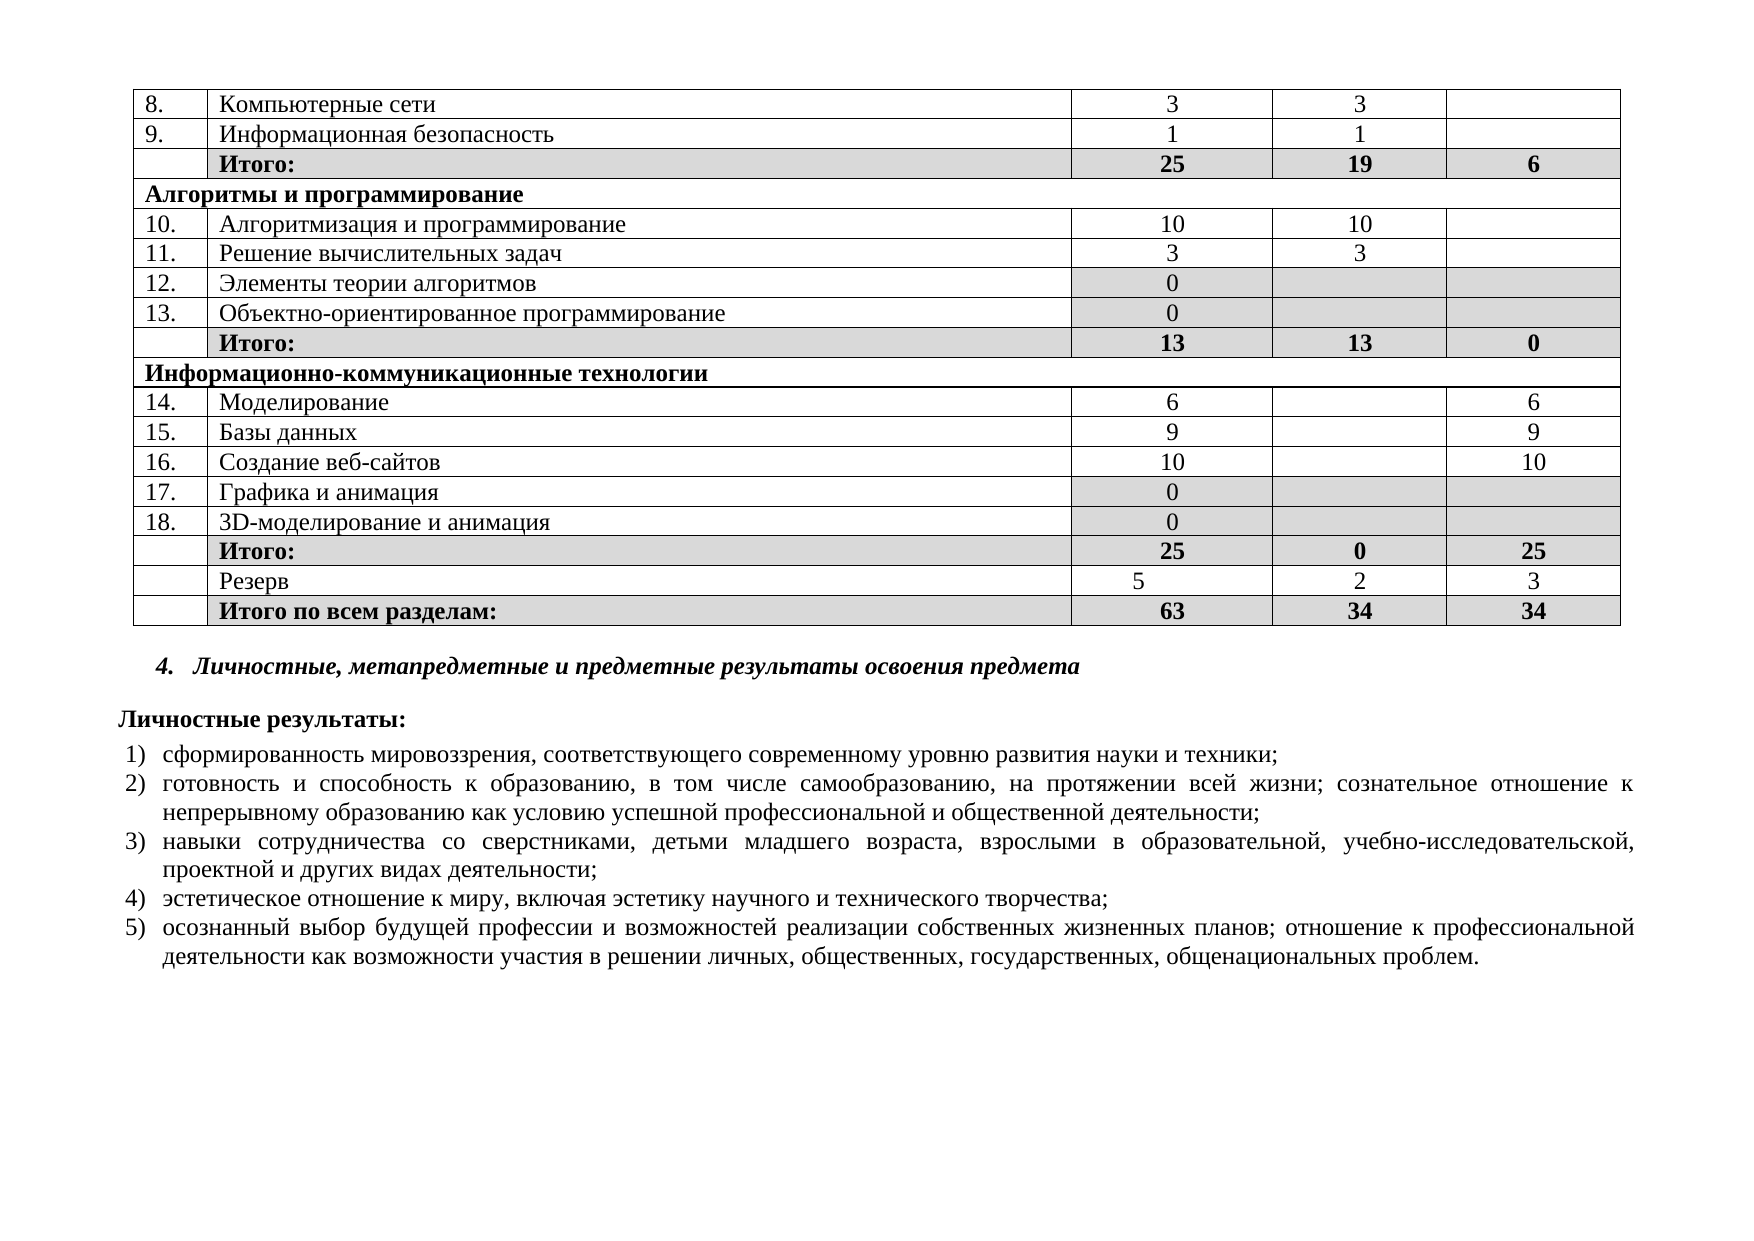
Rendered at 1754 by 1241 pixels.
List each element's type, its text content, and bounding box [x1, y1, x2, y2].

table_cell [134, 90, 207, 118]
table_cell [1447, 209, 1620, 237]
table_cell Графика и анимация [208, 477, 1071, 506]
table_cell 19 [1273, 149, 1446, 178]
table_cell 10 [1447, 447, 1620, 476]
table_cell [1447, 268, 1620, 297]
table_cell [134, 566, 207, 595]
table_cell Итого: [208, 536, 1071, 565]
table_cell 10 [1072, 209, 1272, 237]
table_cell [134, 149, 207, 178]
table_cell 3 [1072, 90, 1272, 118]
table_cell [1273, 388, 1446, 416]
table_cell [1273, 417, 1446, 446]
table_cell [134, 417, 207, 446]
table_cell [1273, 298, 1446, 327]
list готовность и способность к образованию, в том числе самообразованию, на протяжении всей жизни; сознательное отношение к непрерывному образованию как условию успешной профессиональной и общественной деятельности; [125, 768, 1636, 826]
table_cell Итого по всем разделам: [208, 596, 1071, 625]
text Личностные результаты: [118, 704, 1636, 733]
table_cell [1273, 447, 1446, 476]
table_cell 3 [1447, 566, 1620, 595]
list осознанный выбор будущей профессии и возможностей реализации собственных жизненных планов; отношение к профессиональной деятельности как возможности участия в решении личных, общественных, государственных, общенациональных проблем. [125, 912, 1636, 969]
table_cell Резерв [208, 566, 1071, 595]
table_cell [134, 268, 207, 297]
list Личностные, метапредметные и предметные результаты освоения предмета [156, 651, 1636, 679]
table_cell 6 [1072, 388, 1272, 416]
table_cell Компьютерные сети [208, 90, 1071, 118]
table_cell 9 [1447, 417, 1620, 446]
table_cell [1273, 507, 1446, 535]
table_cell 0 [1447, 328, 1620, 357]
table_cell Создание веб-сайтов [208, 447, 1071, 476]
table_cell [134, 388, 207, 416]
table_cell [134, 477, 207, 506]
table_cell 1 [1273, 119, 1446, 148]
list эстетическое отношение к миру, включая эстетику научного и технического творчества; [125, 883, 1636, 912]
table_cell Алгоритмы и программирование [134, 179, 1620, 208]
table_cell Итого: [208, 149, 1071, 178]
table_cell 0 [1072, 298, 1272, 327]
table_cell Информационно-коммуникационные технологии [134, 358, 1620, 386]
table_cell 68 [1072, 596, 1272, 625]
list навыки сотрудничества со сверстниками, детьми младшего возраста, взрослыми в образовательной, учебно-исследовательской, проектной и других видах деятельности; [125, 826, 1636, 883]
table_cell 34 [1273, 596, 1446, 625]
table_cell 34 [1447, 596, 1620, 625]
table_cell 3 [1072, 239, 1272, 267]
table_cell [1447, 119, 1620, 148]
table_cell [134, 209, 207, 237]
table_cell Моделирование [208, 388, 1071, 416]
table_cell [1273, 477, 1446, 506]
table_cell [134, 447, 207, 476]
table_cell 13 [1273, 328, 1446, 357]
table_cell [134, 536, 207, 565]
table_cell Алгоритмизация и программирование [208, 209, 1071, 237]
table_cell 10 [1072, 447, 1272, 476]
table_cell [1447, 298, 1620, 327]
table_cell 13 [1072, 328, 1272, 357]
table_cell 2 [1273, 566, 1446, 595]
table_cell 0 [1072, 268, 1272, 297]
table_cell 10 [1273, 209, 1446, 237]
table_cell [1447, 90, 1620, 118]
table_cell 3 [1273, 239, 1446, 267]
table_cell 9 [1072, 417, 1272, 446]
table_cell [1447, 507, 1620, 535]
table_cell [134, 239, 207, 267]
table_cell 0 [1072, 477, 1272, 506]
table_cell Элементы теории алгоритмов [208, 268, 1071, 297]
table_cell 25 [1447, 536, 1620, 565]
table_cell 6 [1447, 388, 1620, 416]
table_cell 25 [1072, 149, 1272, 178]
table_cell 3D-моделирование и анимация [208, 507, 1071, 535]
table_cell 0 [1273, 536, 1446, 565]
table_cell 1 [1072, 119, 1272, 148]
table_cell [1447, 477, 1620, 506]
table_cell Решение вычислительных задач [208, 239, 1071, 267]
table_cell [134, 507, 207, 535]
table_cell 25 [1072, 536, 1272, 565]
table_cell [134, 298, 207, 327]
table_cell 5 [1072, 566, 1272, 595]
table_cell Информационная безопасность [208, 119, 1071, 148]
table_cell Базы данных [208, 417, 1071, 446]
table_cell 3 [1273, 90, 1446, 118]
table_cell [134, 328, 207, 357]
table_cell [1273, 268, 1446, 297]
table_cell [1447, 239, 1620, 267]
table_cell [134, 119, 207, 148]
table_cell 6 [1447, 149, 1620, 178]
table_cell 0 [1072, 507, 1272, 535]
list сформированность мировоззрения, соответствующего современному уровню развития науки и техники; [125, 739, 1636, 768]
table_cell Итого: [208, 328, 1071, 357]
table_cell [134, 596, 207, 625]
table_cell Объектно-ориентированное программирование [208, 298, 1071, 327]
